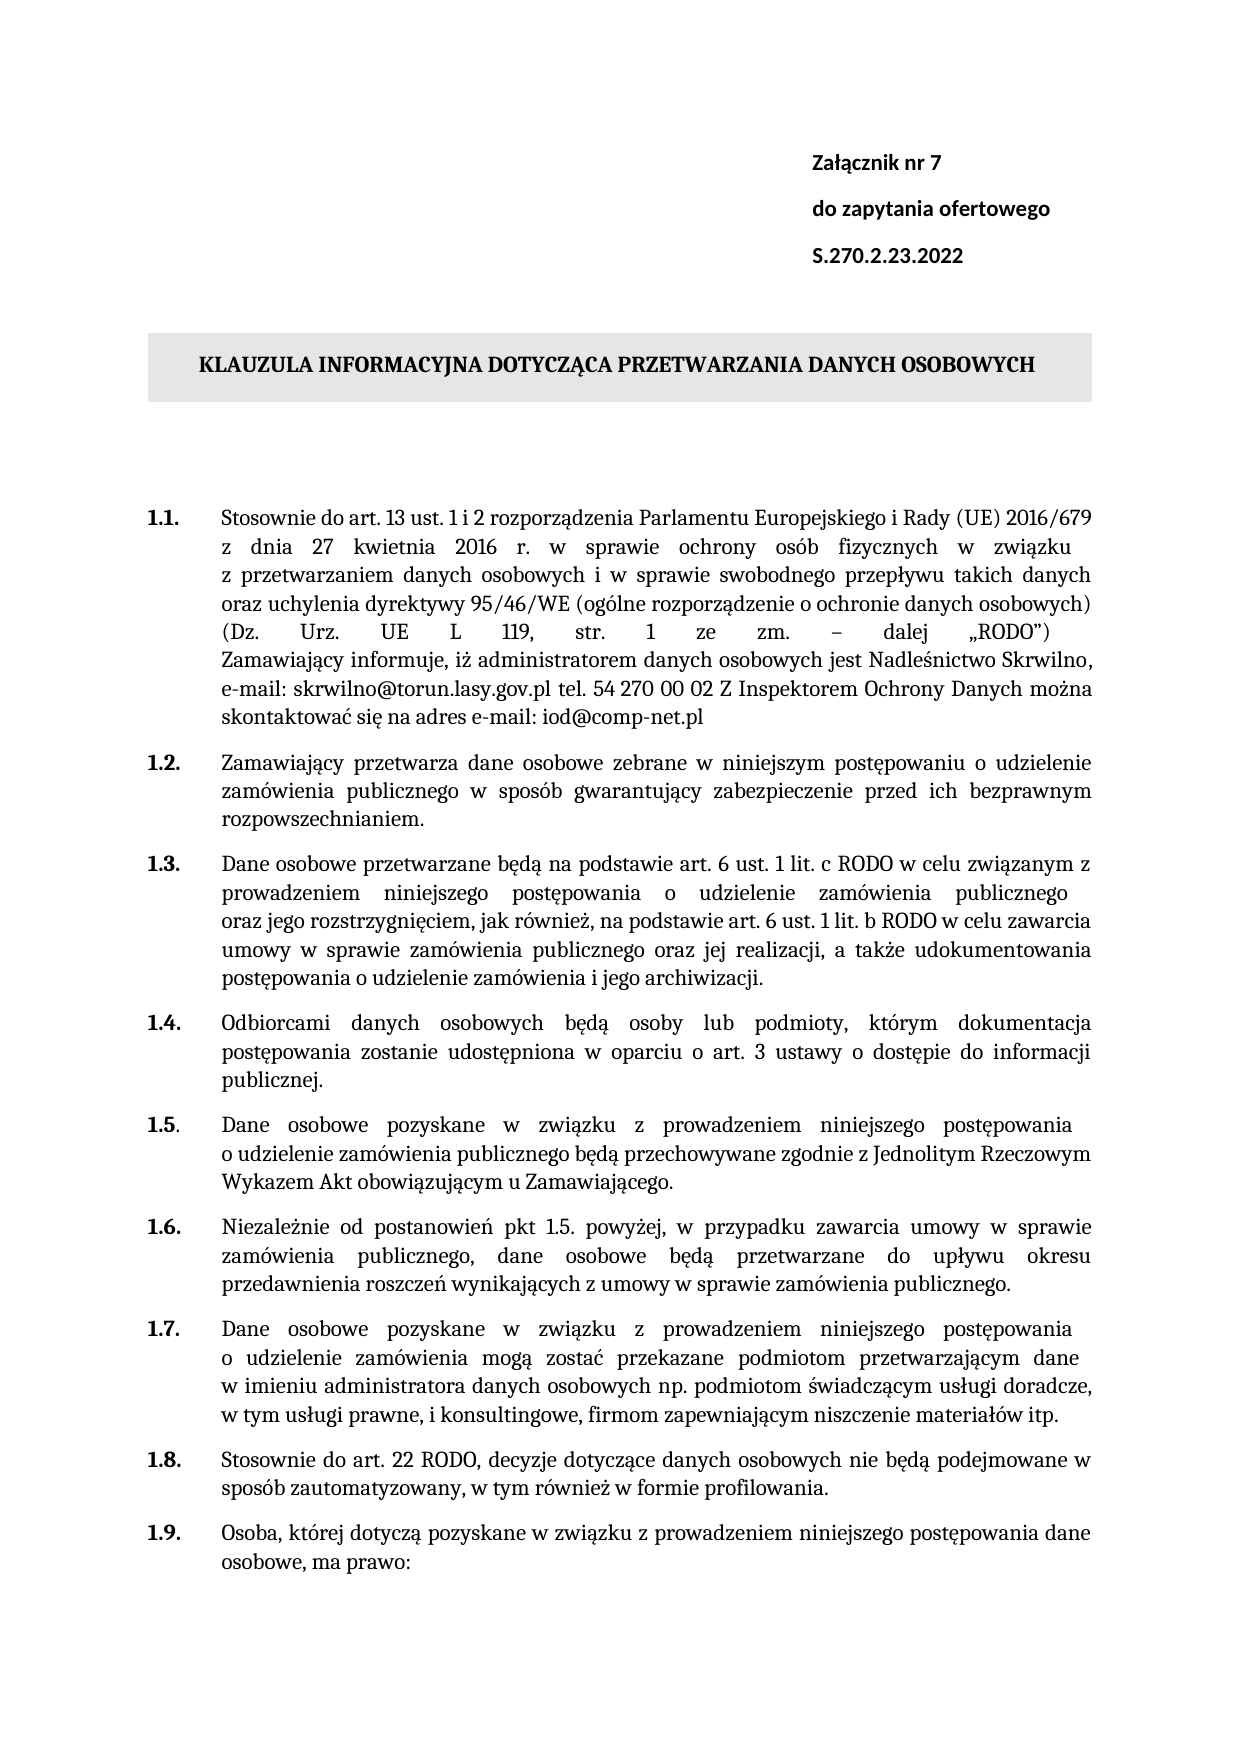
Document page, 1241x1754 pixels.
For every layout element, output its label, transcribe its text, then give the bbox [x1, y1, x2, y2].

text do zapytania ofertowego [148, 194, 1093, 222]
table_header KLAUZULA INFORMACYJNA DOTYCZĄCA PRZETWARZANIA DANYCH OSOBOWYCH [148, 333, 1092, 402]
text 1.9. Osoba, której dotyczą pozyskane w związku z prowadzeniem niniejszego postępowania dane osobowe, ma prawo: [148, 1520, 1093, 1575]
text 1.8. Stosownie do art. 22 RODO, decyzje dotyczące danych osobowych nie będą podejmowane w sposób zautomatyzowany, w tym również w formie profilowania. [148, 1446, 1093, 1501]
text 1.2. Zamawiający przetwarza dane osobowe zebrane w niniejszym postępowaniu o udzielenie zamówienia publicznego w sposób gwarantujący zabezpieczenie przed ich bezprawnym rozpowszechnianiem. [148, 749, 1093, 832]
text 1.3. Dane osobowe przetwarzane będą na podstawie art. 6 ust. 1 lit. c RODO w celu związanym z prowadzeniem niniejszego postępowania o udzielenie zamówienia publicznego oraz jego rozstrzygnięciem, jak również, na podstawie art. 6 ust. 1 lit. b RODO w celu zawarcia umowy w sprawie zamówienia publicznego oraz jej realizacji, a także udokumentowania postępowania o udzielenie zamówienia i jego archiwizacji. [148, 851, 1093, 991]
text S.270.2.23.2022 [148, 241, 1093, 269]
text 1.7. Dane osobowe pozyskane w związku z prowadzeniem niniejszego postępowania o udzielenie zamówienia mogą zostać przekazane podmiotom przetwarzającym dane w imieniu administratora danych osobowych np. podmiotom świadczącym usługi doradcze, w tym usługi prawne, i konsultingowe, firmom zapewniającym niszczenie materiałów itp. [148, 1316, 1093, 1428]
text 1.1. Stosownie do art. 13 ust. 1 i 2 rozporządzenia Parlamentu Europejskiego i Rady (UE) 2016/679 z dnia 27 kwietnia 2016 r. w sprawie ochrony osób fizycznych w związku z przetwarzaniem danych osobowych i w sprawie swobodnego przepływu takich danych oraz uchylenia dyrektywy 95/46/WE (ogólne rozporządzenie o ochronie danych osobowych)(Dz. Urz. UE L 119, str. 1 ze zm. – dalej „RODO”) Zamawiający informuje, iż administratorem danych osobowych jest Nadleśnictwo Skrwilno, e-mail: skrwilno@torun.lasy.gov.pl tel. 54 270 00 02 Z Inspektorem Ochrony Danych można skontaktować się na adres e-mail: iod@comp-net.pl [148, 505, 1093, 731]
text 1.4. Odbiorcami danych osobowych będą osoby lub podmioty, którym dokumentacja postępowania zostanie udostępniona w oparciu o art. 3 ustawy o dostępie do informacji publicznej. [148, 1010, 1093, 1093]
text Załącznik nr 7 [148, 148, 1093, 176]
text 1.5. Dane osobowe pozyskane w związku z prowadzeniem niniejszego postępowania o udzielenie zamówienia publicznego będą przechowywane zgodnie z Jednolitym Rzeczowym Wykazem Akt obowiązującym u Zamawiającego. [148, 1112, 1093, 1195]
text 1.6. Niezależnie od postanowień pkt 1.5. powyżej, w przypadku zawarcia umowy w sprawie zamówienia publicznego, dane osobowe będą przetwarzane do upływu okresu przedawnienia roszczeń wynikających z umowy w sprawie zamówienia publicznego. [148, 1214, 1093, 1297]
